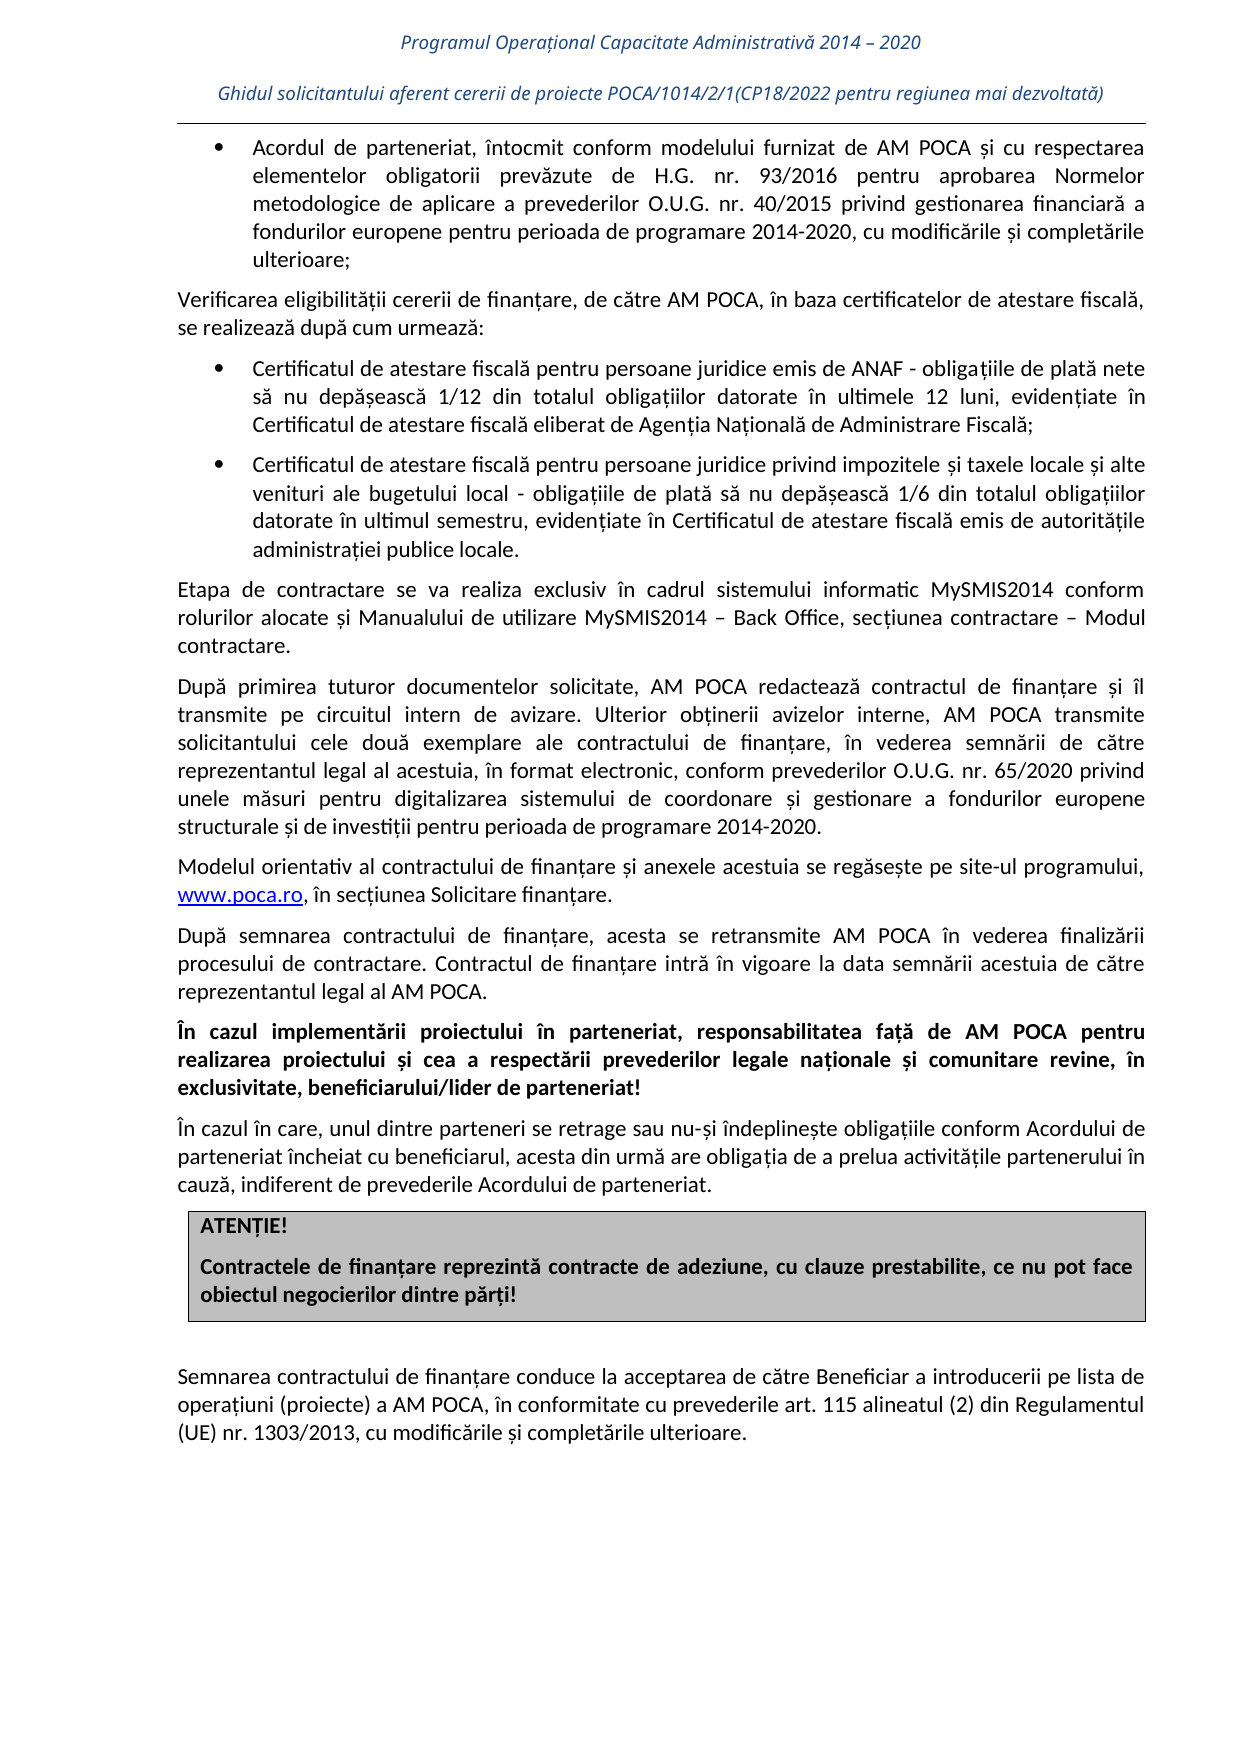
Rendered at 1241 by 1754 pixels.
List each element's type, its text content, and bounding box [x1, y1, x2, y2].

list Acordul de parteneriat, întocmit conform modelului furnizat de AM POCA și cu respectarea elementelor obligatorii prevăzute de H.G. nr. 93/2016 pentru aprobarea Normelor metodologice de aplicare a prevederilor O.U.G. nr. 40/2015 privind gestionarea financiară a fondurilor europene pentru perioada de programare 2014-2020, cu modificările și completările ulterioare; [215, 133, 1146, 273]
list Certificatul de atestare fiscală pentru persoane juridice emis de ANAF - obligaţiile de plată nete să nu depăşească 1/12 din totalul obligaţiilor datorate în ultimele 12 luni, evidenţiate în Certificatul de atestare fiscală eliberat de Agenţia Naţională de Administrare Fiscală; [215, 354, 1146, 438]
text Modelul orientativ al contractului de finanțare și anexele acestuia se regăsește pe site-ul programului, www.poca.ro, în secțiunea Solicitare finanțare. [177, 852, 1146, 908]
text După primirea tuturor documentelor solicitate, AM POCA redactează contractul de finanțare și îl transmite pe circuitul intern de avizare. Ulterior obținerii avizelor interne, AM POCA transmite solicitantului cele două exemplare ale contractului de finanțare, în vederea semnării de către reprezentantul legal al acestuia, în format electronic, conform prevederilor O.U.G. nr. 65/2020 privind unele măsuri pentru digitalizarea sistemului de coordonare şi gestionare a fondurilor europene structurale şi de investiţii pentru perioada de programare 2014-2020. [177, 672, 1146, 840]
text În cazul implementării proiectului în parteneriat, responsabilitatea faţă de AM POCA pentru realizarea proiectului și cea a respectării prevederilor legale naționale și comunitare revine, în exclusivitate, beneficiarului/lider de parteneriat! [177, 1017, 1146, 1102]
text Verificarea eligibilității cererii de finanțare, de către AM POCA, în baza certificatelor de atestare fiscală, se realizează după cum urmează: [177, 286, 1146, 342]
table_header ATENȚIE! Contractele de finanţare reprezintă contracte de adeziune, cu clauze prestabilite, ce nu pot face obiectul negocierilor dintre părţi! [189, 1212, 1145, 1321]
text Etapa de contractare se va realiza exclusiv în cadrul sistemului informatic MySMIS2014 conform rolurilor alocate şi Manualului de utilizare MySMIS2014 – Back Office, secţiunea contractare – Modul contractare. [177, 575, 1146, 659]
text În cazul în care, unul dintre parteneri se retrage sau nu-şi îndeplineşte obligaţiile conform Acordului de parteneriat încheiat cu beneficiarul, acesta din urmă are obligaţia de a prelua activităţile partenerului în cauză, indiferent de prevederile Acordului de parteneriat. [177, 1114, 1146, 1198]
text După semnarea contractului de finanțare, acesta se retransmite AM POCA în vederea finalizării procesului de contractare. Contractul de finanțare intră în vigoare la data semnării acestuia de către reprezentantul legal al AM POCA. [177, 921, 1146, 1005]
text Semnarea contractului de finanțare conduce la acceptarea de către Beneficiar a introducerii pe lista de operațiuni (proiecte) a AM POCA, în conformitate cu prevederile art. 115 alineatul (2) din Regulamentul (UE) nr. 1303/2013, cu modificările și completările ulterioare. [177, 1362, 1146, 1446]
list Certificatul de atestare fiscală pentru persoane juridice privind impozitele şi taxele locale şi alte venituri ale bugetului local - obligaţiile de plată să nu depăşească 1/6 din totalul obligaţiilor datorate în ultimul semestru, evidenţiate în Certificatul de atestare fiscală emis de autoritățile administrației publice locale. [215, 451, 1146, 563]
